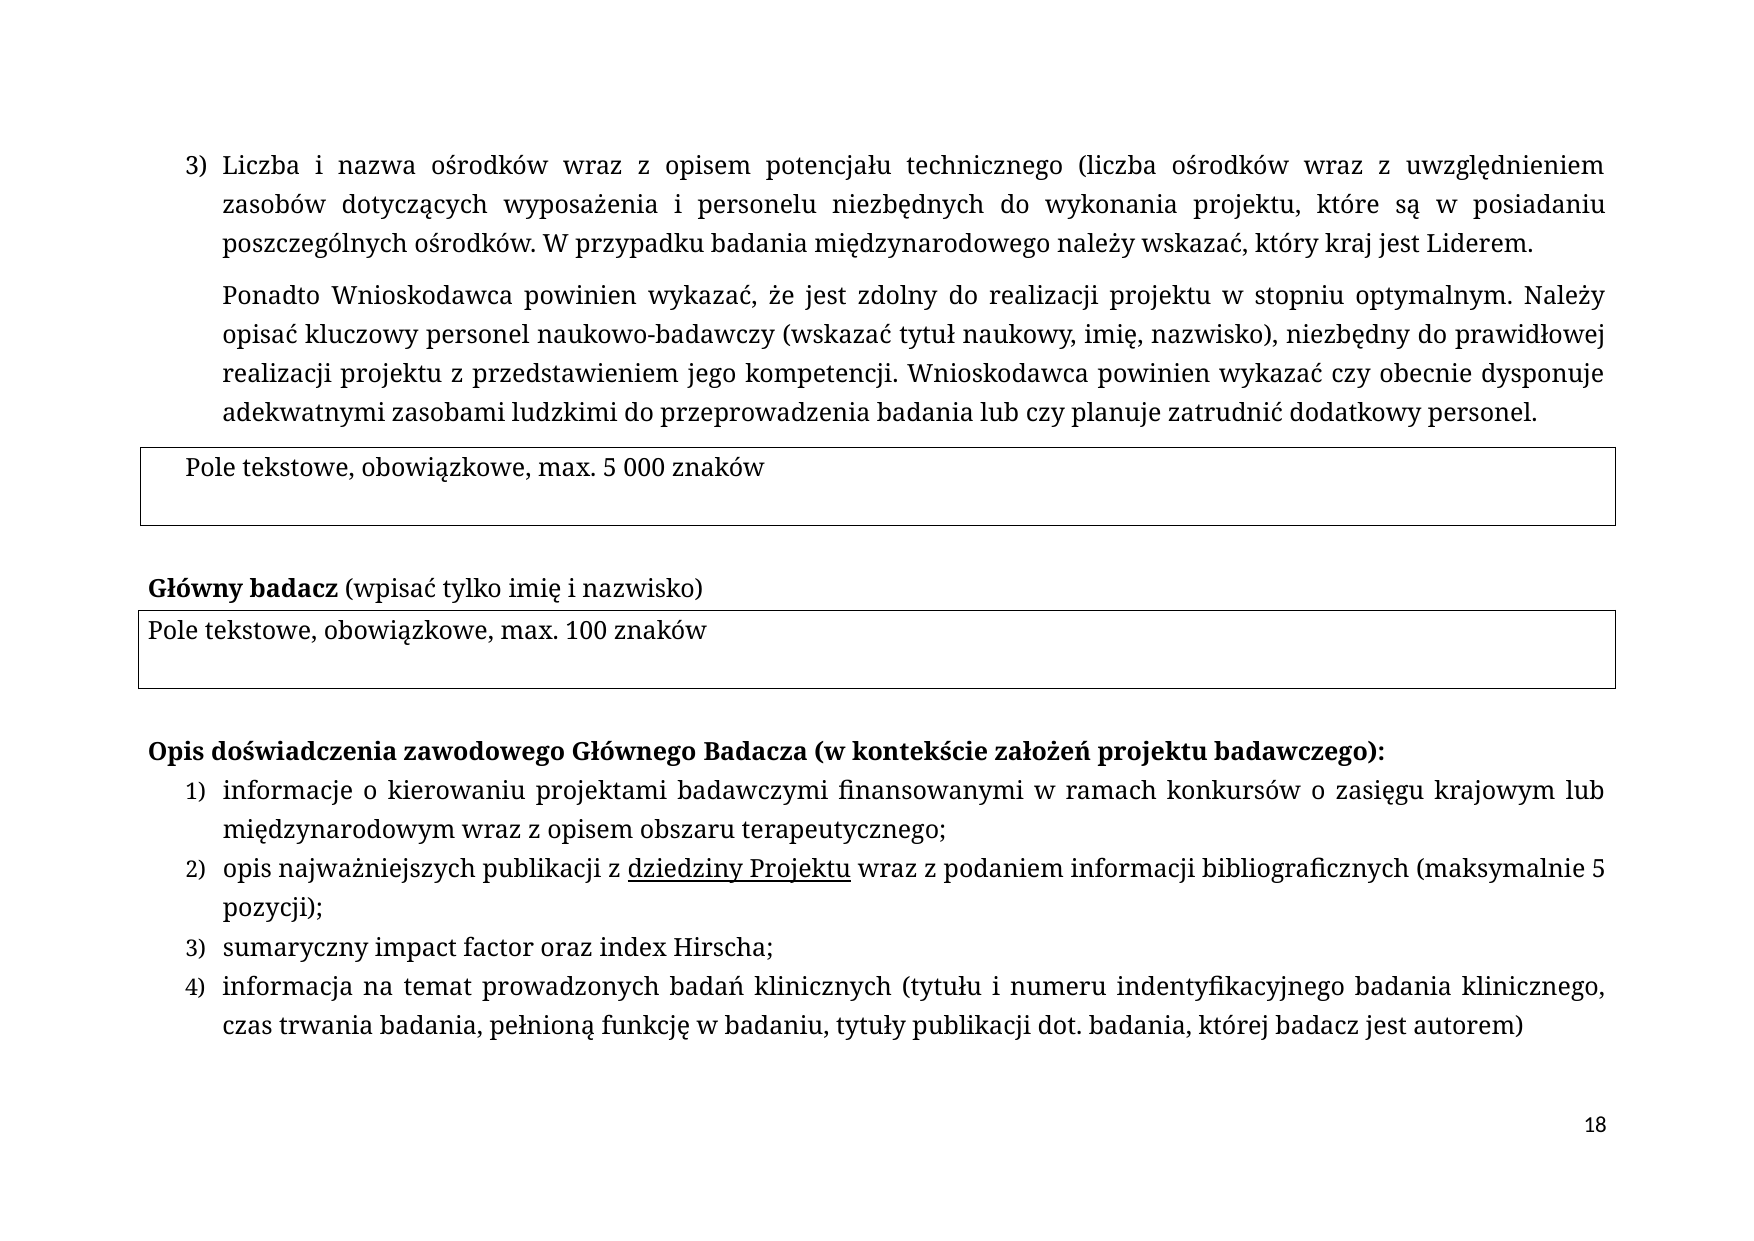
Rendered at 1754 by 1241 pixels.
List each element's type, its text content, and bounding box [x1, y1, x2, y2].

text Pole tekstowe, obowiązkowe, max. 5 000 znaków [141, 448, 1615, 484]
text Główny badacz (wpisać tylko imię i nazwisko) [148, 571, 1606, 604]
list sumaryczny impact factor oraz index Hirscha; [185, 929, 1606, 963]
text Opis doświadczenia zawodowego Głównego Badacza (w kontekście założeń projektu badawczego): [148, 733, 1606, 767]
list informacje o kierowaniu projektami badawczymi finansowanymi w ramach konkursów o zasięgu krajowym lub międzynarodowym wraz z opisem obszaru terapeutycznego; [185, 773, 1606, 846]
list Liczba i nazwa ośrodków wraz z opisem potencjału technicznego (liczba ośrodków wraz z uwzględnieniem zasobów dotyczących wyposażenia i personelu niezbędnych do wykonania projektu, które są w posiadaniu poszczególnych ośrodków. W przypadku badania międzynarodowego należy wskazać, który kraj jest Liderem. [185, 148, 1606, 260]
text Pole tekstowe, obowiązkowe, max. 100 znaków [139, 611, 1615, 647]
list informacja na temat prowadzonych badań klinicznych (tytułu i numeru indentyfikacyjnego badania klinicznego, czas trwania badania, pełnioną funkcję w badaniu, tytuły publikacji dot. badania, której badacz jest autorem) [185, 968, 1606, 1042]
text Ponadto Wnioskodawca powinien wykazać, że jest zdolny do realizacji projektu w stopniu optymalnym. Należy opisać kluczowy personel naukowo-badawczy (wskazać tytuł naukowy, imię, nazwisko), niezbędny do prawidłowej realizacji projektu z przedstawieniem jego kompetencji. Wnioskodawca powinien wykazać czy obecnie dysponuje adekwatnymi zasobami ludzkimi do przeprowadzenia badania lub czy planuje zatrudnić dodatkowy personel. [222, 278, 1606, 429]
list opis najważniejszych publikacji z dziedziny Projektu wraz z podaniem informacji bibliograficznych (maksymalnie 5 pozycji); [185, 851, 1606, 924]
